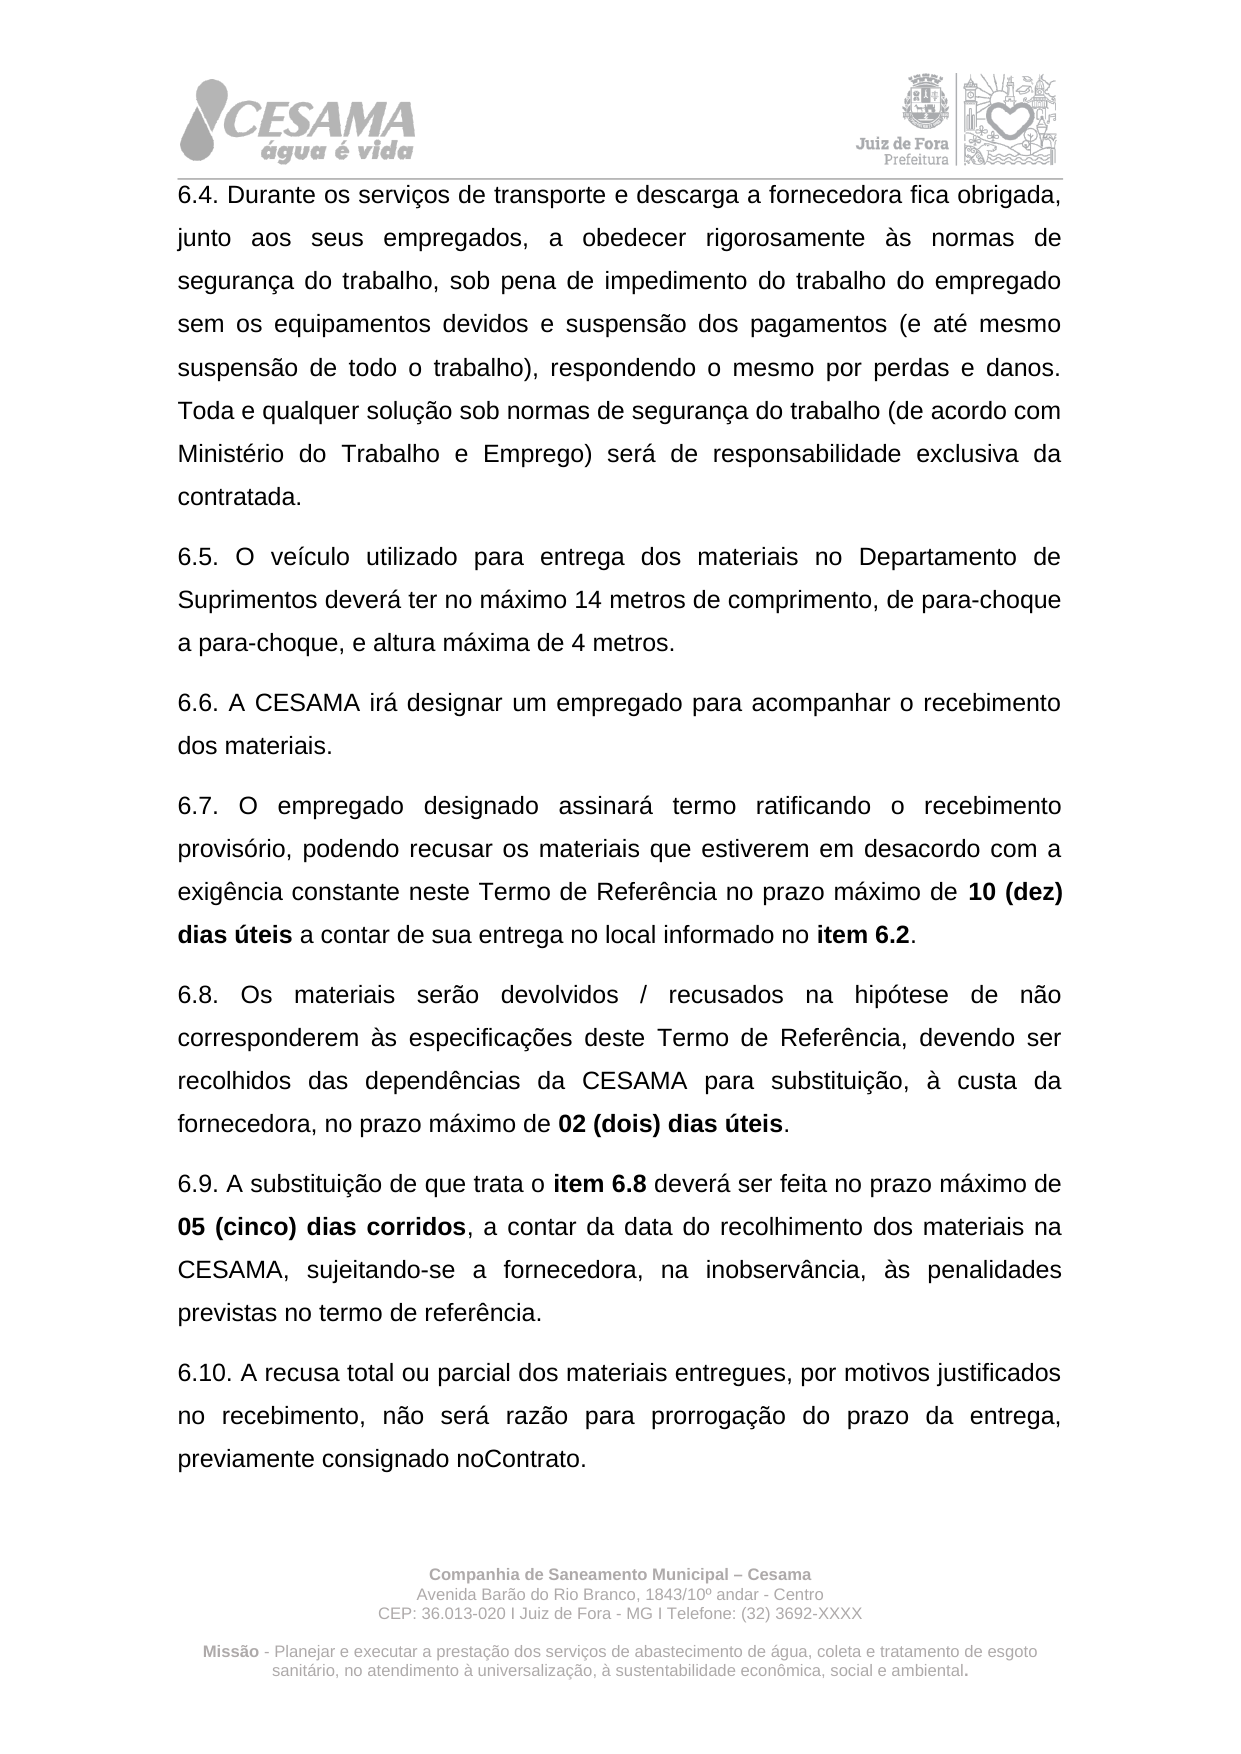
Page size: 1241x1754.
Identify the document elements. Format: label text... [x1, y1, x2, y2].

picture [177, 73, 1064, 180]
text 6.8. Os materiais serão devolvidos / recusados na hipótese de não corresponderem às especificações deste Termo de Referência, devendo ser recolhidos das dependências da CESAMA para substituição, à custa da fornecedora, no prazo máximo de 02 (dois) dias úteis. [177, 980, 1063, 1138]
text 6.5. O veículo utilizado para entrega dos materiais no Departamento de Suprimentos deverá ter no máximo 14 metros de comprimento, de para-choque a para-choque, e altura máxima de 4 metros. [177, 542, 1063, 657]
text 6.4. Durante os serviços de transporte e descarga a fornecedora fica obrigada, junto aos seus empregados, a obedecer rigorosamente às normas de segurança do trabalho, sob pena de impedimento do trabalho do empregado sem os equipamentos devidos e suspensão dos pagamentos (e até mesmo suspensão de todo o trabalho), respondendo o mesmo por perdas e danos. Toda e qualquer solução sob normas de segurança do trabalho (de acordo com Ministério do Trabalho e Emprego) será de responsabilidade exclusiva da contratada. [177, 180, 1063, 511]
text 6.10. A recusa total ou parcial dos materiais entregues, por motivos justificados no recebimento, não será razão para prorrogação do prazo da entrega, previamente consignado noContrato. [177, 1358, 1063, 1473]
text 6.6. A CESAMA irá designar um empregado para acompanhar o recebimento dos materiais. [177, 688, 1063, 759]
text 6.7. O empregado designado assinará termo ratificando o recebimento provisório, podendo recusar os materiais que estiverem em desacordo com a exigência constante neste Termo de Referência no prazo máximo de 10 (dez) dias úteis a contar de sua entrega no local informado no item 6.2. [177, 791, 1063, 949]
text 6.9. A substituição de que trata o item 6.8 deverá ser feita no prazo máximo de 05 (cinco) dias corridos, a contar da data do recolhimento dos materiais na CESAMA, sujeitando-se a fornecedora, na inobservância, às penalidades previstas no termo de referência. [177, 1169, 1063, 1327]
